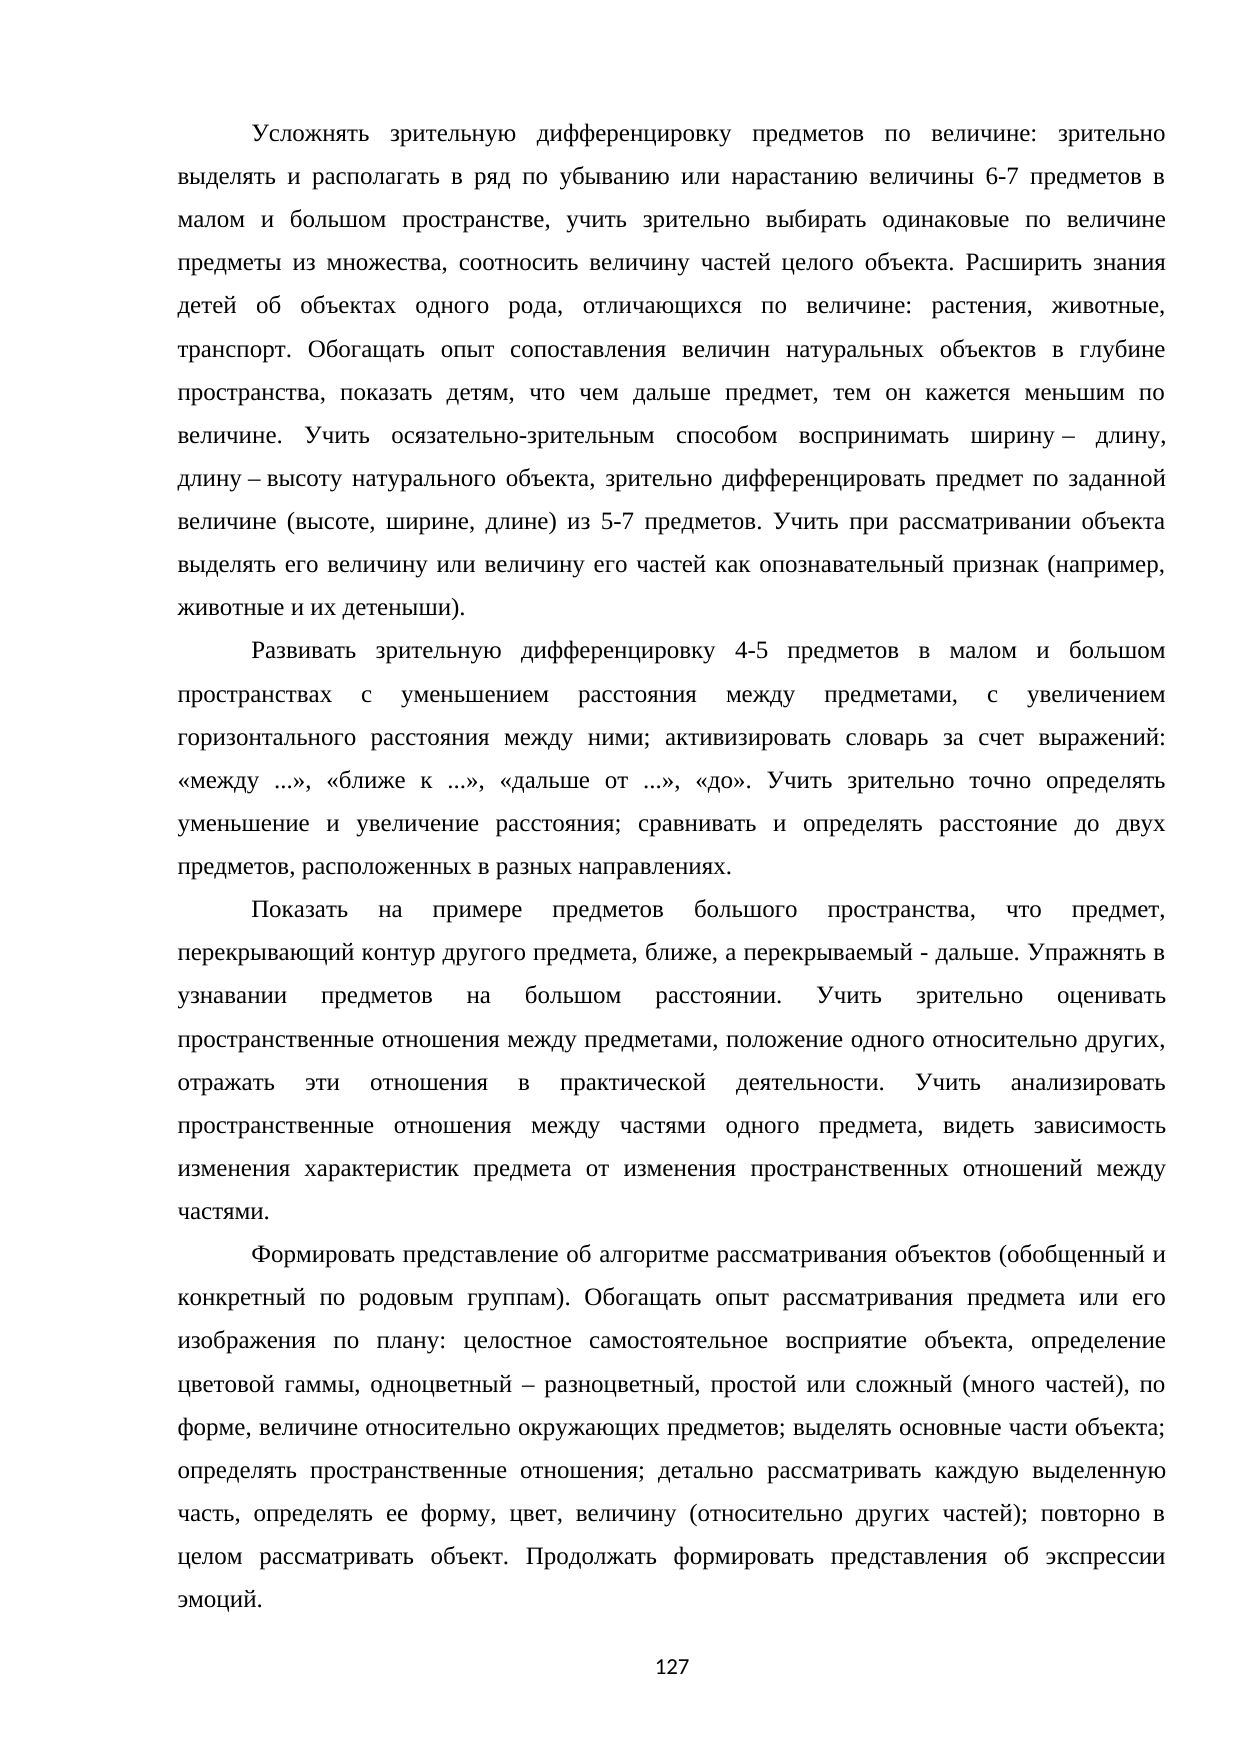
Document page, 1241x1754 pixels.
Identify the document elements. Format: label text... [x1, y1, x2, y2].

text Усложнять зрительную дифференцировку предметов по величине: зрительно выделять и располагать в ряд по убыванию или нарастанию величины 6-7 предметов в малом и большом пространстве, учить зрительно выбирать одинаковые по величине предметы из множества, соотносить величину частей целого объекта. Расширить знания детей об объектах одного рода, отличающихся по величине: растения, животные, транспорт. Обогащать опыт сопоставления величин натуральных объектов в глубине пространства, показать детям, что чем дальше предмет, тем он кажется меньшим по величине. Учить осязательно-зрительным способом воспринимать ширину – длину, длину – высоту натурального объекта, зрительно дифференцировать предмет по заданной величине (высоте, ширине, длине) из 5-7 предметов. Учить при рассматривании объекта выделять его величину или величину его частей как опознавательный признак (например, животные и их детеныши). [177, 118, 1167, 621]
text Формировать представление об алгоритме рассматривания объектов (обобщенный и конкретный по родовым группам). Обогащать опыт рассматривания предмета или его изображения по плану: целостное самостоятельное восприятие объекта, определение цветовой гаммы, одноцветный – разноцветный, простой или сложный (много частей), по форме, величине относительно окружающих предметов; выделять основные части объекта; определять пространственные отношения; детально рассматривать каждую выделенную часть, определять ее форму, цвет, величину (относительно других частей); повторно в целом рассматривать объект. Продолжать формировать представления об экспрессии эмоций. [177, 1239, 1167, 1613]
text Показать на примере предметов большого пространства, что предмет, перекрывающий контур другого предмета, ближе, а перекрываемый - дальше. Упражнять в узнавании предметов на большом расстоянии. Учить зрительно оценивать пространственные отношения между предметами, положение одного относительно других, отражать эти отношения в практической деятельности. Учить анализировать пространственные отношения между частями одного предмета, видеть зависимость изменения характеристик предмета от изменения пространственных отношений между частями. [177, 894, 1167, 1225]
text Развивать зрительную дифференцировку 4-5 предметов в малом и большом пространствах с уменьшением расстояния между предметами, с увеличением горизонтального расстояния между ними; активизировать словарь за счет выражений: «между ...», «ближе к ...», «дальше от ...», «до». Учить зрительно точно определять уменьшение и увеличение расстояния; сравнивать и определять расстояние до двух предметов, расположенных в разных направлениях. [177, 636, 1167, 880]
